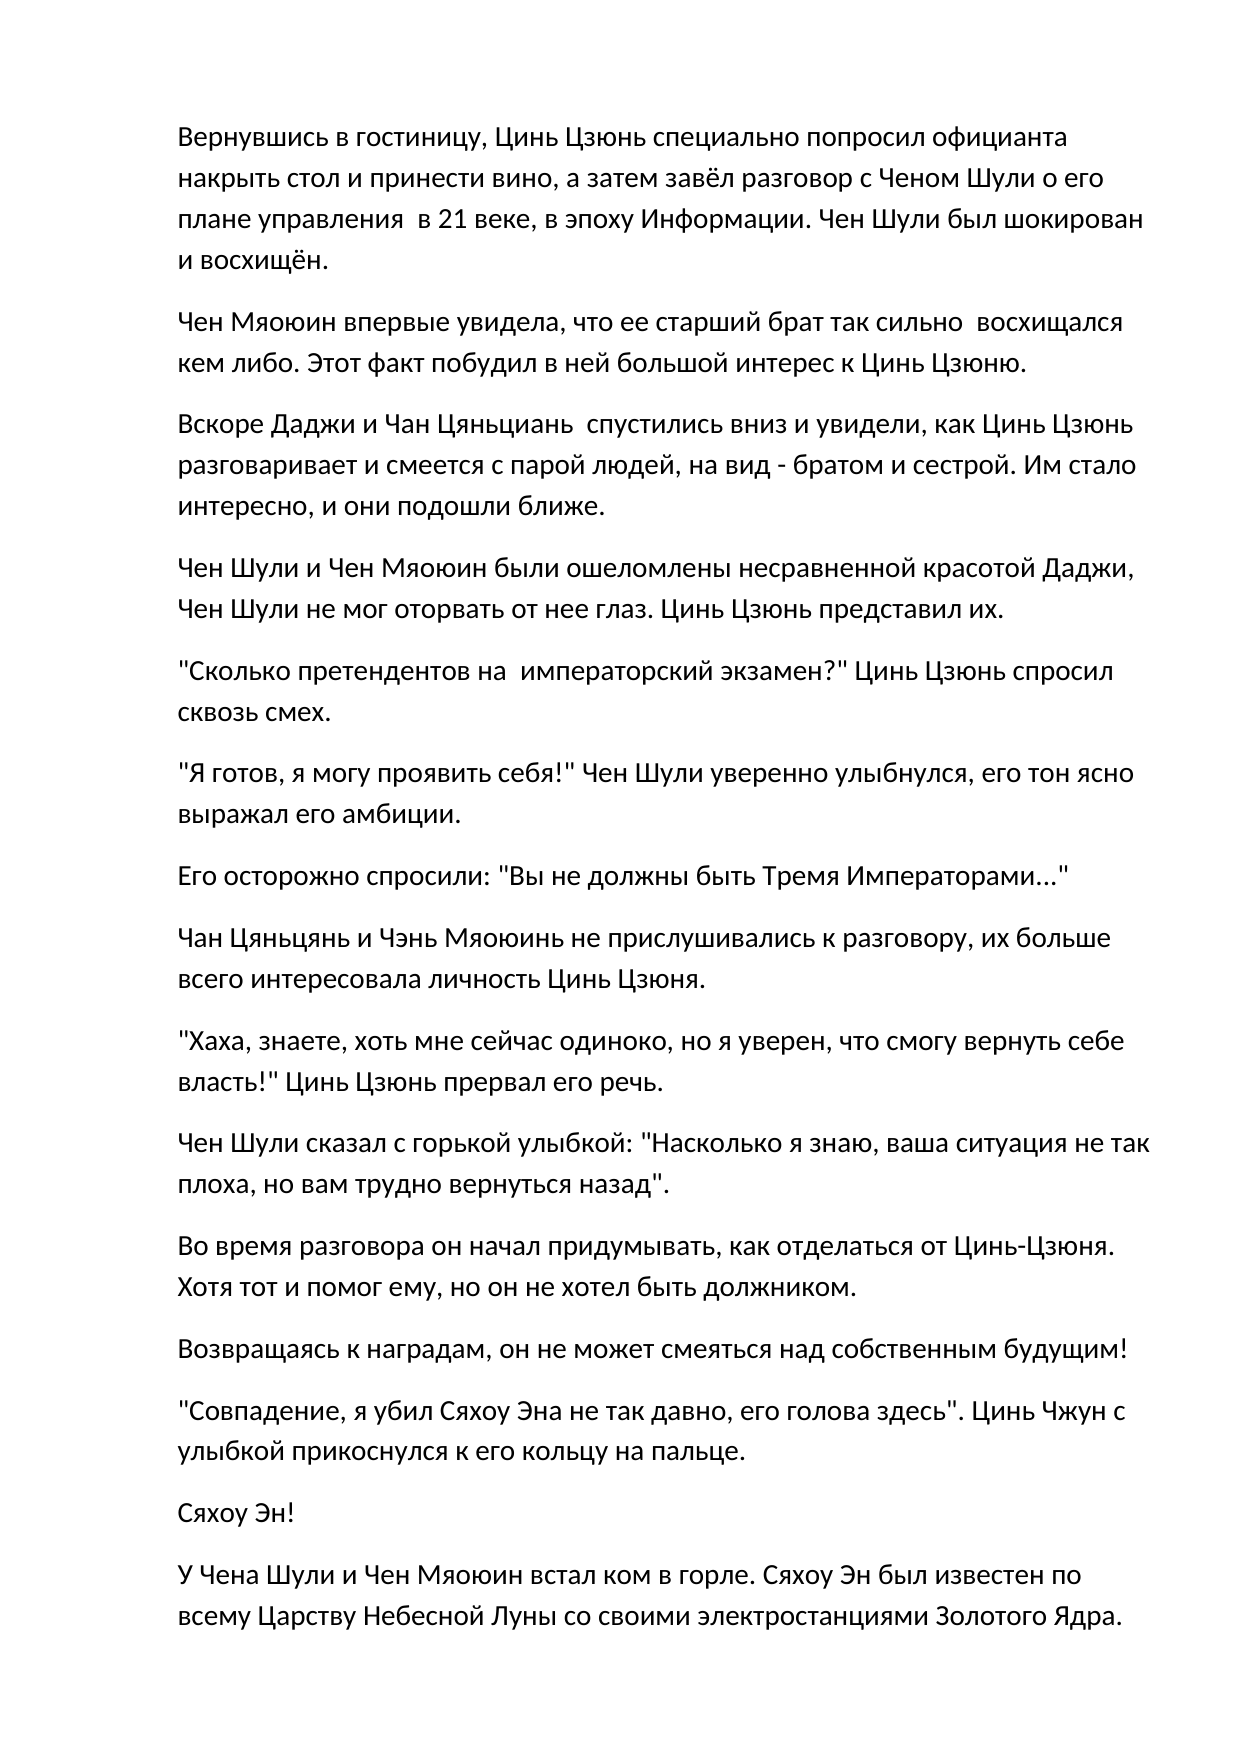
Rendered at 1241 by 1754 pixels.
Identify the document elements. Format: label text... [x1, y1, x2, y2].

text Во время разговора он начал придумывать, как отделаться от Цинь-Цзюня. Хотя тот и помог ему, но он не хотел быть должником. [177, 1227, 1152, 1304]
text Вскоре Даджи и Чан Цяньциань спустились вниз и увидели, как Цинь Цзюнь разговаривает и смеется с парой людей, на вид - братом и сестрой. Им стало интересно, и они подошли ближе. [177, 405, 1152, 523]
text У Чена Шули и Чен Мяоюин встал ком в горле. Сяхоу Эн был известен по всему Царству Небесной Луны со своими электростанциями Золотого Ядра. [177, 1556, 1152, 1633]
text "Я готов, я могу проявить себя!" Чен Шули уверенно улыбнулся, его тон ясно выражал его амбиции. [177, 754, 1152, 831]
text "Сколько претендентов на императорский экзамен?" Цинь Цзюнь спросил сквозь смех. [177, 652, 1152, 728]
text Сяхоу Эн! [177, 1494, 1152, 1530]
text Чен Мяоюин впервые увидела, что ее старший брат так сильно восхищался кем либо. Этот факт побудил в ней большой интерес к Цинь Цзюню. [177, 303, 1152, 379]
text Чен Шули сказал с горькой улыбкой: "Насколько я знаю, ваша ситуация не так плоха, но вам трудно вернуться назад". [177, 1124, 1152, 1201]
text Вернувшись в гостиницу, Цинь Цзюнь специально попросил официанта накрыть стол и принести вино, а затем завёл разговор с Ченом Шули о его плане управления в 21 веке, в эпоху Информации. Чен Шули был шокирован и восхищён. [177, 118, 1152, 277]
text Чен Шули и Чен Мяоюин были ошеломлены несравненной красотой Даджи, Чен Шули не мог оторвать от нее глаз. Цинь Цзюнь представил их. [177, 549, 1152, 626]
text Чан Цяньцянь и Чэнь Мяоюинь не прислушивались к разговору, их больше всего интересовала личность Цинь Цзюня. [177, 919, 1152, 996]
text "Совпадение, я убил Сяхоу Эна не так давно, его голова здесь". Цинь Чжун с улыбкой прикоснулся к его кольцу на пальце. [177, 1392, 1152, 1468]
text Возвращаясь к наградам, он не может смеяться над собственным будущим! [177, 1330, 1152, 1365]
text Его осторожно спросили: "Вы не должны быть Тремя Императорами..." [177, 857, 1152, 893]
text "Хаха, знаете, хоть мне сейчас одиноко, но я уверен, что смогу вернуть себе власть!" Цинь Цзюнь прервал его речь. [177, 1022, 1152, 1098]
